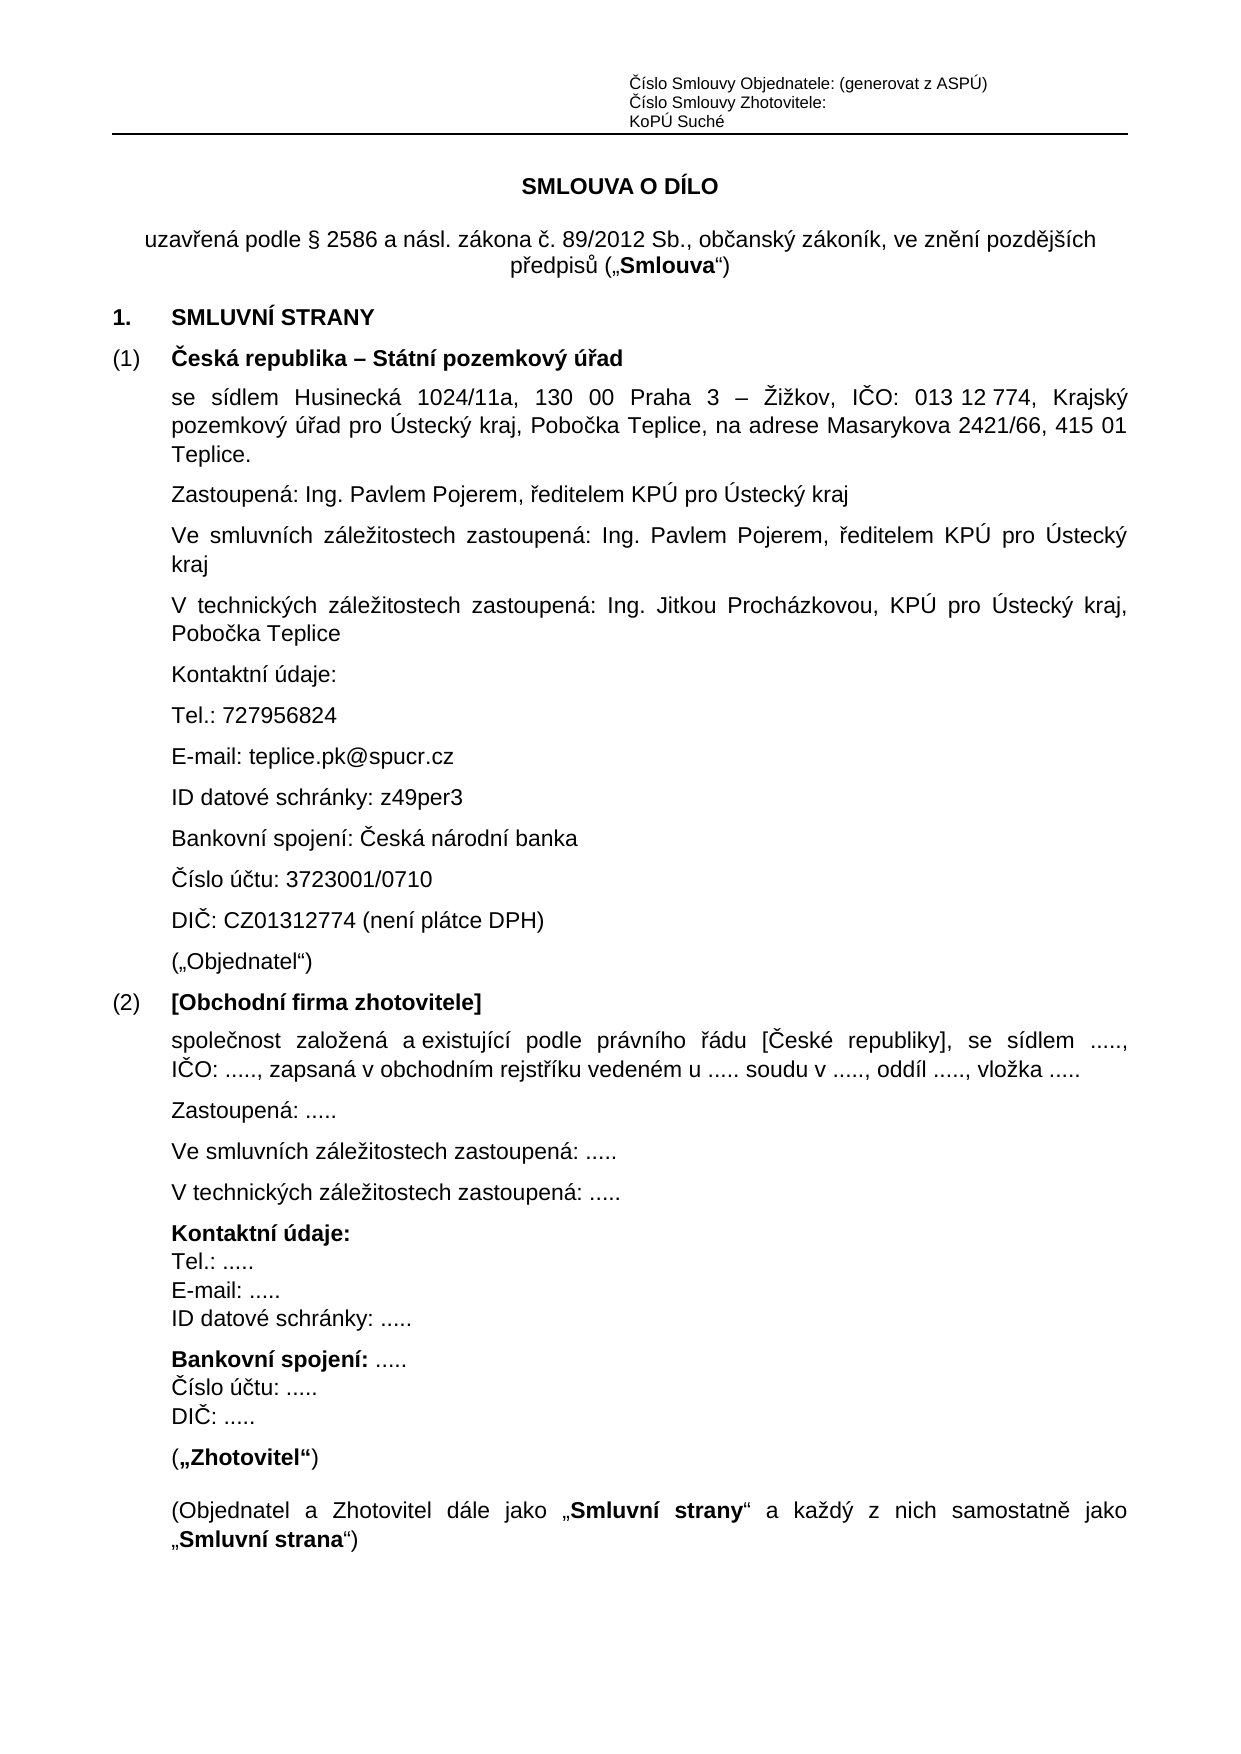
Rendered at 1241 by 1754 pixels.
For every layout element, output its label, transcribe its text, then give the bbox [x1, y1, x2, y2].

text Ve smluvních záležitostech zastoupená: ..... [171, 1138, 1128, 1164]
text Zastoupená: Ing. Pavlem Pojerem, ředitelem KPÚ pro Ústecký kraj [171, 481, 1128, 508]
text se sídlem Husinecká 1024/11a, 130 00 Praha 3 – Žižkov, IČO: 013 12 774, Krajský pozemkový úřad pro Ústecký kraj, Pobočka Teplice, na adrese Masarykova 2421/66, 415 01 Teplice. [171, 384, 1128, 467]
text V technických záležitostech zastoupená: ..... [171, 1179, 1128, 1205]
text Kontaktní údaje: [171, 1220, 1128, 1246]
text Bankovní spojení: ..... [171, 1346, 1128, 1372]
text ID datové schránky: ..... [171, 1305, 1128, 1331]
title SMLOUVA O DÍLO [112, 173, 1128, 199]
text DIČ: ..... [171, 1403, 1128, 1429]
text Tel.: ..... [171, 1248, 1128, 1274]
text V technických záležitostech zastoupená: Ing. Jitkou Procházkovou, KPÚ pro Ústecký kraj, Pobočka Teplice [171, 592, 1128, 647]
text Bankovní spojení: Česká národní banka [171, 825, 1128, 851]
text Číslo účtu: ..... [171, 1374, 1128, 1401]
text E-mail: teplice.pk@spucr.cz [171, 743, 1128, 769]
text ID datové schránky: z49per3 [171, 784, 1128, 810]
text Číslo účtu: 3723001/0710 [171, 866, 1128, 892]
subtitle SMLUVNÍ STRANY [112, 304, 1128, 330]
text Ve smluvních záležitostech zastoupená: Ing. Pavlem Pojerem, ředitelem KPÚ pro Ústecký kraj [171, 522, 1128, 577]
text Zastoupená: ..... [171, 1097, 1128, 1123]
text (Objednatel a Zhotovitel dále jako „Smluvní strany“ a každý z nich samostatně jako „Smluvní strana“) [171, 1497, 1128, 1552]
text („Zhotovitel“) [171, 1444, 1128, 1470]
list Česká republika – Státní pozemkový úřad [112, 345, 1128, 371]
text Tel.: 727956824 [171, 702, 1128, 728]
list uzavřená podle § 2586 a násl. zákona č. 89/2012 Sb., občanský zákoník, ve znění pozdějších předpisů („Smlouva“) [112, 226, 1128, 279]
text E-mail: ..... [171, 1277, 1128, 1303]
list [Obchodní firma zhotovitele] [112, 989, 1128, 1015]
text Kontaktní údaje: [171, 661, 1128, 687]
text DIČ: CZ01312774 (není plátce DPH) [171, 907, 1128, 933]
text společnost založená a existující podle právního řádu [České republiky], se sídlem ....., IČO: ....., zapsaná v obchodním rejstříku vedeném u ..... soudu v ....., oddíl ....., vložka ..... [171, 1027, 1128, 1082]
text („Objednatel“) [171, 948, 1128, 974]
